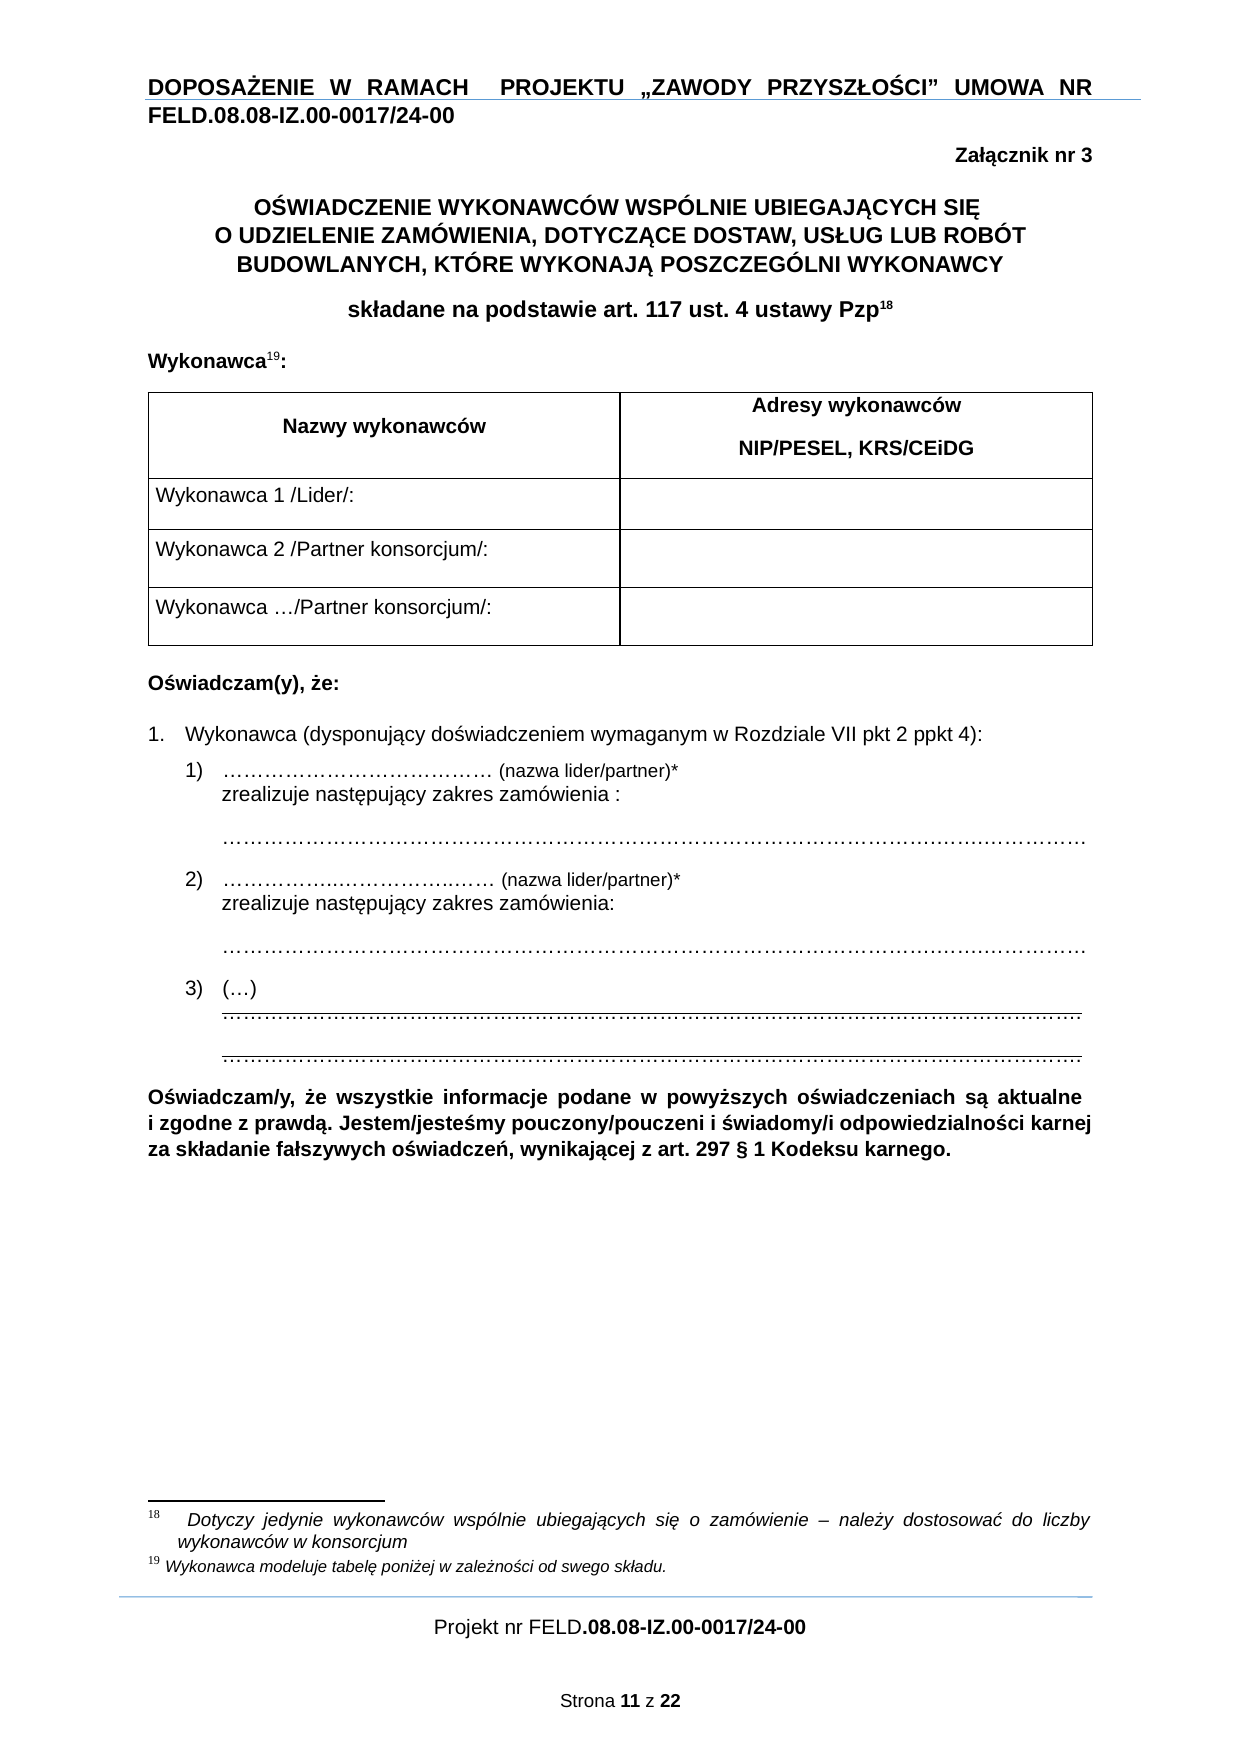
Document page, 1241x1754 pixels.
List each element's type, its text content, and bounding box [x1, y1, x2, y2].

text zrealizuje następujący zakres zamówienia: [221, 891, 1093, 915]
table_header Nazwy wykonawców [149, 393, 619, 478]
text Oświadczam/y, że wszystkie informacje podane w powyższych oświadczeniach są aktualne i zgodne z prawdą. Jestem/jesteśmy pouczony/pouczeni i świadomy/i odpowiedzialności karnej za składanie fałszywych oświadczeń, wynikającej z art. 297 § 1 Kodeksu karnego. [148, 1085, 1093, 1161]
table_cell Wykonawca …/Partner konsorcjum/: [149, 588, 619, 645]
text składane na podstawie art. 117 ust. 4 ustawy Pzp [148, 296, 1093, 322]
table_cell [621, 588, 1092, 645]
table_cell Wykonawca 2 /Partner konsorcjum/: [149, 530, 619, 587]
list Wykonawca (dysponujący doświadczeniem wymaganym w Rozdziale VII pkt 2 ppkt 4): [148, 722, 1093, 746]
text ………………………………………………………………………………………….…….…………… [221, 934, 1093, 958]
text ……………………………………………………………………………………………………………. [221, 1043, 1093, 1067]
text ……………………………………………………………………………………………………………. [221, 1000, 1093, 1024]
text OŚWIADCZENIE WYKONAWCÓW WSPÓLNIE UBIEGAJĄCYCH SIĘ O UDZIELENIE ZAMÓWIENIA, DOTYCZĄCE DOSTAW, USŁUG LUB ROBÓT BUDOWLANYCH, KTÓRE WYKONAJĄ POSZCZEGÓLNI WYKONAWCY [148, 194, 1093, 277]
text zrealizuje następujący zakres zamówienia : [221, 782, 1093, 806]
text Wykonawca: [148, 349, 1093, 373]
text Załącznik nr 3 [148, 143, 1093, 167]
list (…) [185, 976, 1093, 1000]
list ……………..……………..…… (nazwa lider/partner)* [185, 867, 1093, 891]
text ………………………………………………………………………………………….…….…………… [221, 825, 1093, 849]
text Oświadczam(y), że: [148, 671, 1093, 695]
table_cell [621, 479, 1092, 528]
table_header Adresy wykonawców NIP/PESEL, KRS/CEiDG [621, 393, 1092, 478]
table_cell [621, 530, 1092, 587]
list ………………………………… (nazwa lider/partner)* [185, 758, 1093, 782]
table_cell Wykonawca 1 /Lider/: [149, 479, 619, 528]
